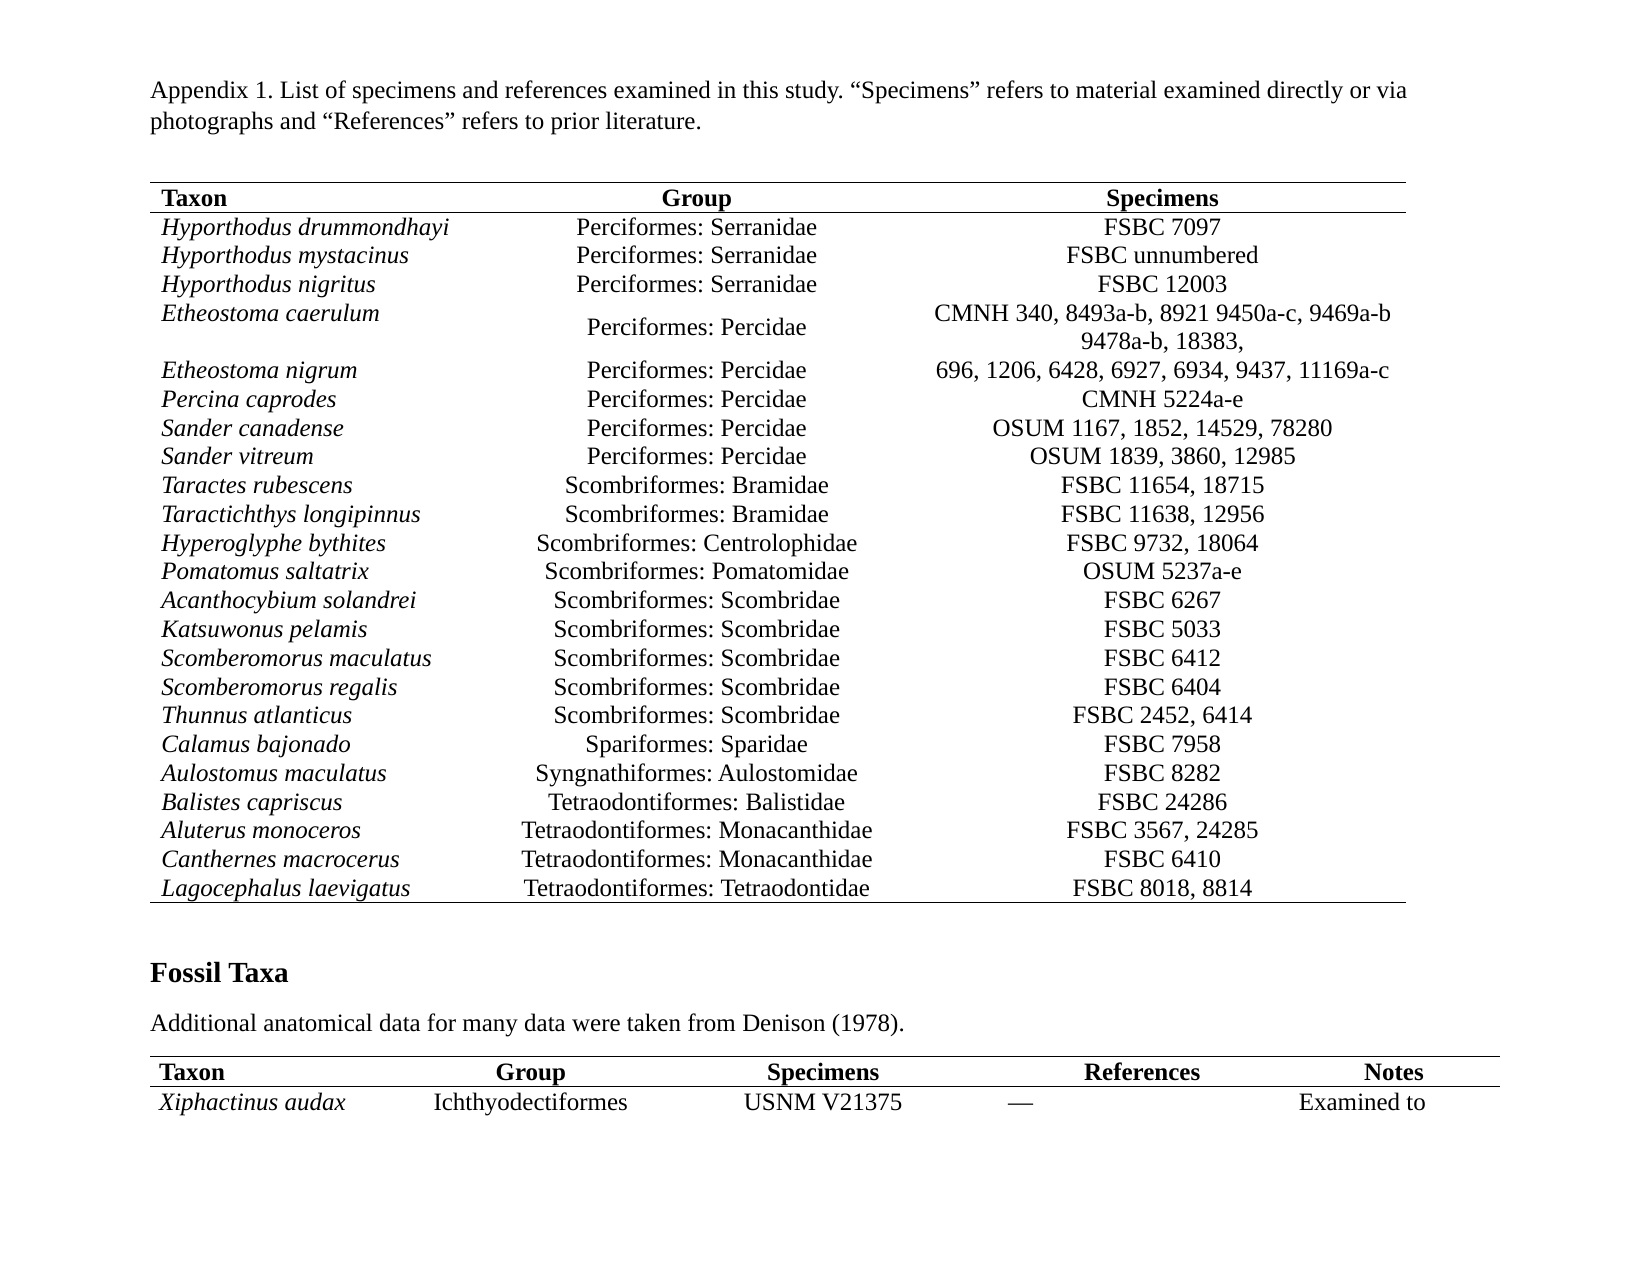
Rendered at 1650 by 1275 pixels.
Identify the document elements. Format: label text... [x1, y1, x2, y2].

table_cell USNM V21375 [650, 1087, 997, 1116]
table_cell Scomberomorus maculatus [150, 643, 475, 672]
table_cell — [997, 1087, 1287, 1116]
table_cell Percina caprodes [150, 384, 475, 413]
table_cell Syngnathiformes: Aulostomidae [475, 758, 919, 787]
table_cell Perciformes: Percidae [475, 355, 919, 384]
table_cell FSBC 2452, 6414 [919, 700, 1406, 729]
table_cell Perciformes: Percidae [475, 384, 919, 413]
table_cell Aluterus monoceros [150, 815, 475, 844]
table_cell Scombriformes: Scombridae [475, 672, 919, 700]
table_cell Sander vitreum [150, 442, 475, 470]
table_cell Pomatomus saltatrix [150, 557, 475, 585]
table_header Group [475, 183, 919, 212]
table_cell Scombriformes: Scombridae [475, 700, 919, 729]
table_cell FSBC 12003 [919, 269, 1406, 298]
table_cell Katsuwonus pelamis [150, 614, 475, 643]
table_cell Tetraodontiformes: Monacanthidae [475, 815, 919, 844]
table_header Group [411, 1057, 649, 1086]
table_cell OSUM 1167, 1852, 14529, 78280 [919, 413, 1406, 442]
table_cell FSBC 7958 [919, 729, 1406, 758]
table_cell Canthernes macrocerus [150, 844, 475, 873]
table_header Notes [1288, 1057, 1500, 1086]
table_cell Scomberomorus regalis [150, 672, 475, 700]
table_cell Calamus bajonado [150, 729, 475, 758]
table_cell 696, 1206, 6428, 6927, 6934, 9437, 11169a-c [919, 355, 1406, 384]
table_cell Tetraodontiformes: Tetraodontidae [475, 873, 919, 902]
table_cell Perciformes: Serranidae [475, 213, 919, 240]
table_cell FSBC 24286 [919, 787, 1406, 815]
table_cell FSBC 8282 [919, 758, 1406, 787]
table_cell FSBC 6404 [919, 672, 1406, 700]
table_cell Ichthyodectiformes (Actinopterygii) [411, 1087, 649, 1116]
table_cell FSBC 6267 [919, 585, 1406, 614]
table_cell CMNH 5224a-e [919, 384, 1406, 413]
table_cell Perciformes: Percidae [475, 413, 919, 442]
text Additional anatomical data for many data were taken from Denison (1978). [150, 1008, 1500, 1037]
table_cell FSBC 6410 [919, 844, 1406, 873]
table_cell Scombriformes: Scombridae [475, 585, 919, 614]
table_cell OSUM 5237a-e [919, 557, 1406, 585]
table_header References [997, 1057, 1287, 1086]
table_header Specimens [650, 1057, 997, 1086]
table_cell Etheostoma caerulum [150, 298, 475, 355]
table_cell Balistes capriscus [150, 787, 475, 815]
table_cell Aulostomus maculatus [150, 758, 475, 787]
table_cell Thunnus atlanticus [150, 700, 475, 729]
table_cell CMNH 340, 8493a-b, 8921 9450a-c, 9469a-b 9478a-b, 18383, [919, 298, 1406, 355]
table_cell Taractichthys longipinnus [150, 499, 475, 528]
table_header Specimens [919, 183, 1406, 212]
table_cell FSBC 7097 [919, 213, 1406, 240]
table_cell Acanthocybium solandrei [150, 585, 475, 614]
table_cell Scombriformes: Bramidae [475, 470, 919, 499]
table_header Taxon [150, 183, 475, 212]
table_cell FSBC 8018, 8814 [919, 873, 1406, 902]
table_cell FSBC 9732, 18064 [919, 528, 1406, 557]
table_cell Scombriformes: Bramidae [475, 499, 919, 528]
table_cell Scombriformes: Scombridae [475, 614, 919, 643]
table_cell Hyporthodus mystacinus [150, 240, 475, 269]
table_cell FSBC 5033 [919, 614, 1406, 643]
table_cell Scombriformes: Centrolophidae [475, 528, 919, 557]
table_cell Lagocephalus laevigatus [150, 873, 475, 902]
table_cell Hyporthodus nigritus [150, 269, 475, 298]
table_cell Sander canadense [150, 413, 475, 442]
subtitle Fossil Taxa [150, 955, 1500, 989]
table_cell FSBC 3567, 24285 [919, 815, 1406, 844]
table_cell Perciformes: Percidae [475, 442, 919, 470]
table_cell Hyperoglyphe bythites [150, 528, 475, 557]
table_cell Perciformes: Serranidae [475, 269, 919, 298]
table_cell Tetraodontiformes: Monacanthidae [475, 844, 919, 873]
table_cell Perciformes: Serranidae [475, 240, 919, 269]
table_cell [1288, 1087, 1500, 1116]
table_cell Scombriformes: Pomatomidae [475, 557, 919, 585]
table_cell Etheostoma nigrum [150, 355, 475, 384]
table_cell Xiphactinus audax [150, 1087, 411, 1116]
table_cell OSUM 1839, 3860, 12985 [919, 442, 1406, 470]
table_cell Tetraodontiformes: Balistidae [475, 787, 919, 815]
table_cell FSBC unnumbered [919, 240, 1406, 269]
table_cell Hyporthodus drummondhayi [150, 213, 475, 240]
table_cell FSBC 11654, 18715 [919, 470, 1406, 499]
table_cell Spariformes: Sparidae [475, 729, 919, 758]
table_cell Scombriformes: Scombridae [475, 643, 919, 672]
table_header Taxon [150, 1057, 411, 1086]
table_cell Taractes rubescens [150, 470, 475, 499]
table_cell FSBC 11638, 12956 [919, 499, 1406, 528]
table_cell FSBC 6412 [919, 643, 1406, 672]
table_cell Perciformes: Percidae [475, 298, 919, 355]
